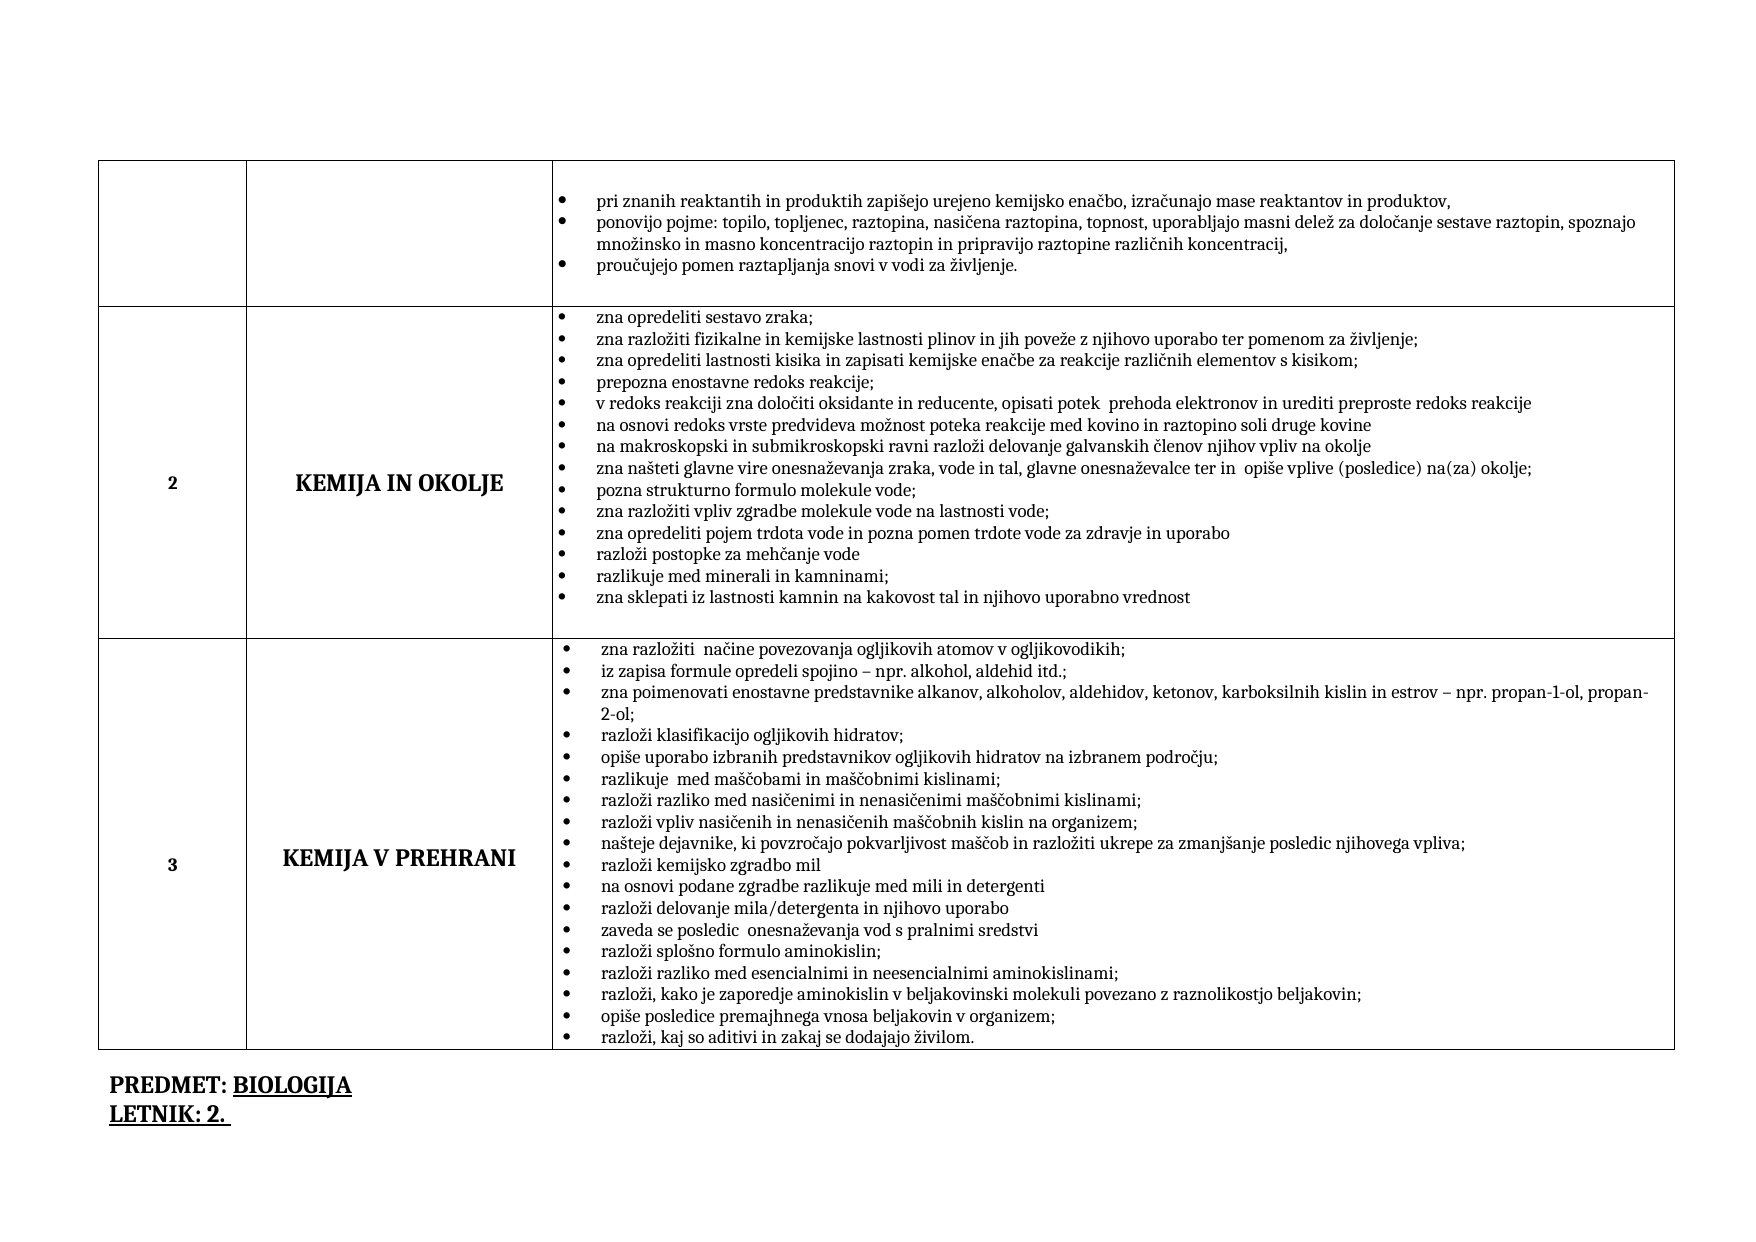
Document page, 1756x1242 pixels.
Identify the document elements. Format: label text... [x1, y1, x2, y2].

table_cell zna razložiti načine povezovanja ogljikovih atomov v ogljikovodikih; iz zapisa formule opredeli spojino – npr. alkohol, aldehid itd.; zna poimenovati enostavne predstavnike alkanov, alkoholov, aldehidov, ketonov, karboksilnih kislin in estrov – npr. propan-1-ol, propan-2-ol; razloži klasifikacijo ogljikovih hidratov; opiše uporabo izbranih predstavnikov ogljikovih hidratov na izbranem področju; razlikuje med maščobami in maščobnimi kislinami; razloži razliko med nasičenimi in nenasičenimi maščobnimi kislinami; razloži vpliv nasičenih in nenasičenih maščobnih kislin na organizem; našteje dejavnike, ki povzročajo pokvarljivost maščob in razložiti ukrepe za zmanjšanje posledic njihovega vpliva; razloži kemijsko zgradbo mil na osnovi podane zgradbe razlikuje med mili in detergenti razloži delovanje mila/detergenta in njihovo uporabo zaveda se posledic onesnaževanja vod s pralnimi sredstvi razloži splošno formulo aminokislin; razloži razliko med esencialnimi in neesencialnimi aminokislinami; razloži, kako je zaporedje aminokislin v beljakovinski molekuli povezano z raznolikostjo beljakovin; opiše posledice premajhnega vnosa beljakovin v organizem; razloži, kaj so aditivi in zakaj se dodajajo živilom. [553, 639, 1674, 1048]
text PREDMET: BIOLOGIJA [109, 1071, 1674, 1100]
table_cell zna opredeliti sestavo zraka; zna razložiti fizikalne in kemijske lastnosti plinov in jih poveže z njihovo uporabo ter pomenom za življenje; zna opredeliti lastnosti kisika in zapisati kemijske enačbe za reakcije različnih elementov s kisikom; prepozna enostavne redoks reakcije; v redoks reakciji zna določiti oksidante in reducente, opisati potek prehoda elektronov in urediti preproste redoks reakcije na osnovi redoks vrste predvideva možnost poteka reakcije med kovino in raztopino soli druge kovine na makroskopski in submikroskopski ravni razloži delovanje galvanskih členov njihov vpliv na okolje zna našteti glavne vire onesnaževanja zraka, vode in tal, glavne onesnaževalce ter in opiše vplive (posledice) na(za) okolje; pozna strukturno formulo molekule vode; zna razložiti vpliv zgradbe molekule vode na lastnosti vode; zna opredeliti pojem trdota vode in pozna pomen trdote vode za zdravje in uporabo razloži postopke za mehčanje vode razlikuje med minerali in kamninami; zna sklepati iz lastnosti kamnin na kakovost tal in njihovo uporabno vrednost [553, 307, 1674, 638]
table_cell [99, 161, 246, 306]
text LETNIK: 2. [109, 1100, 1674, 1128]
table_cell KEMIJA IN OKOLJE [247, 307, 552, 638]
table_cell 3 [99, 639, 246, 1048]
table_cell KEMIJA V PREHRANI [247, 639, 552, 1048]
table_cell 2 [99, 307, 246, 638]
table_cell [247, 161, 552, 306]
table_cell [553, 161, 1674, 306]
